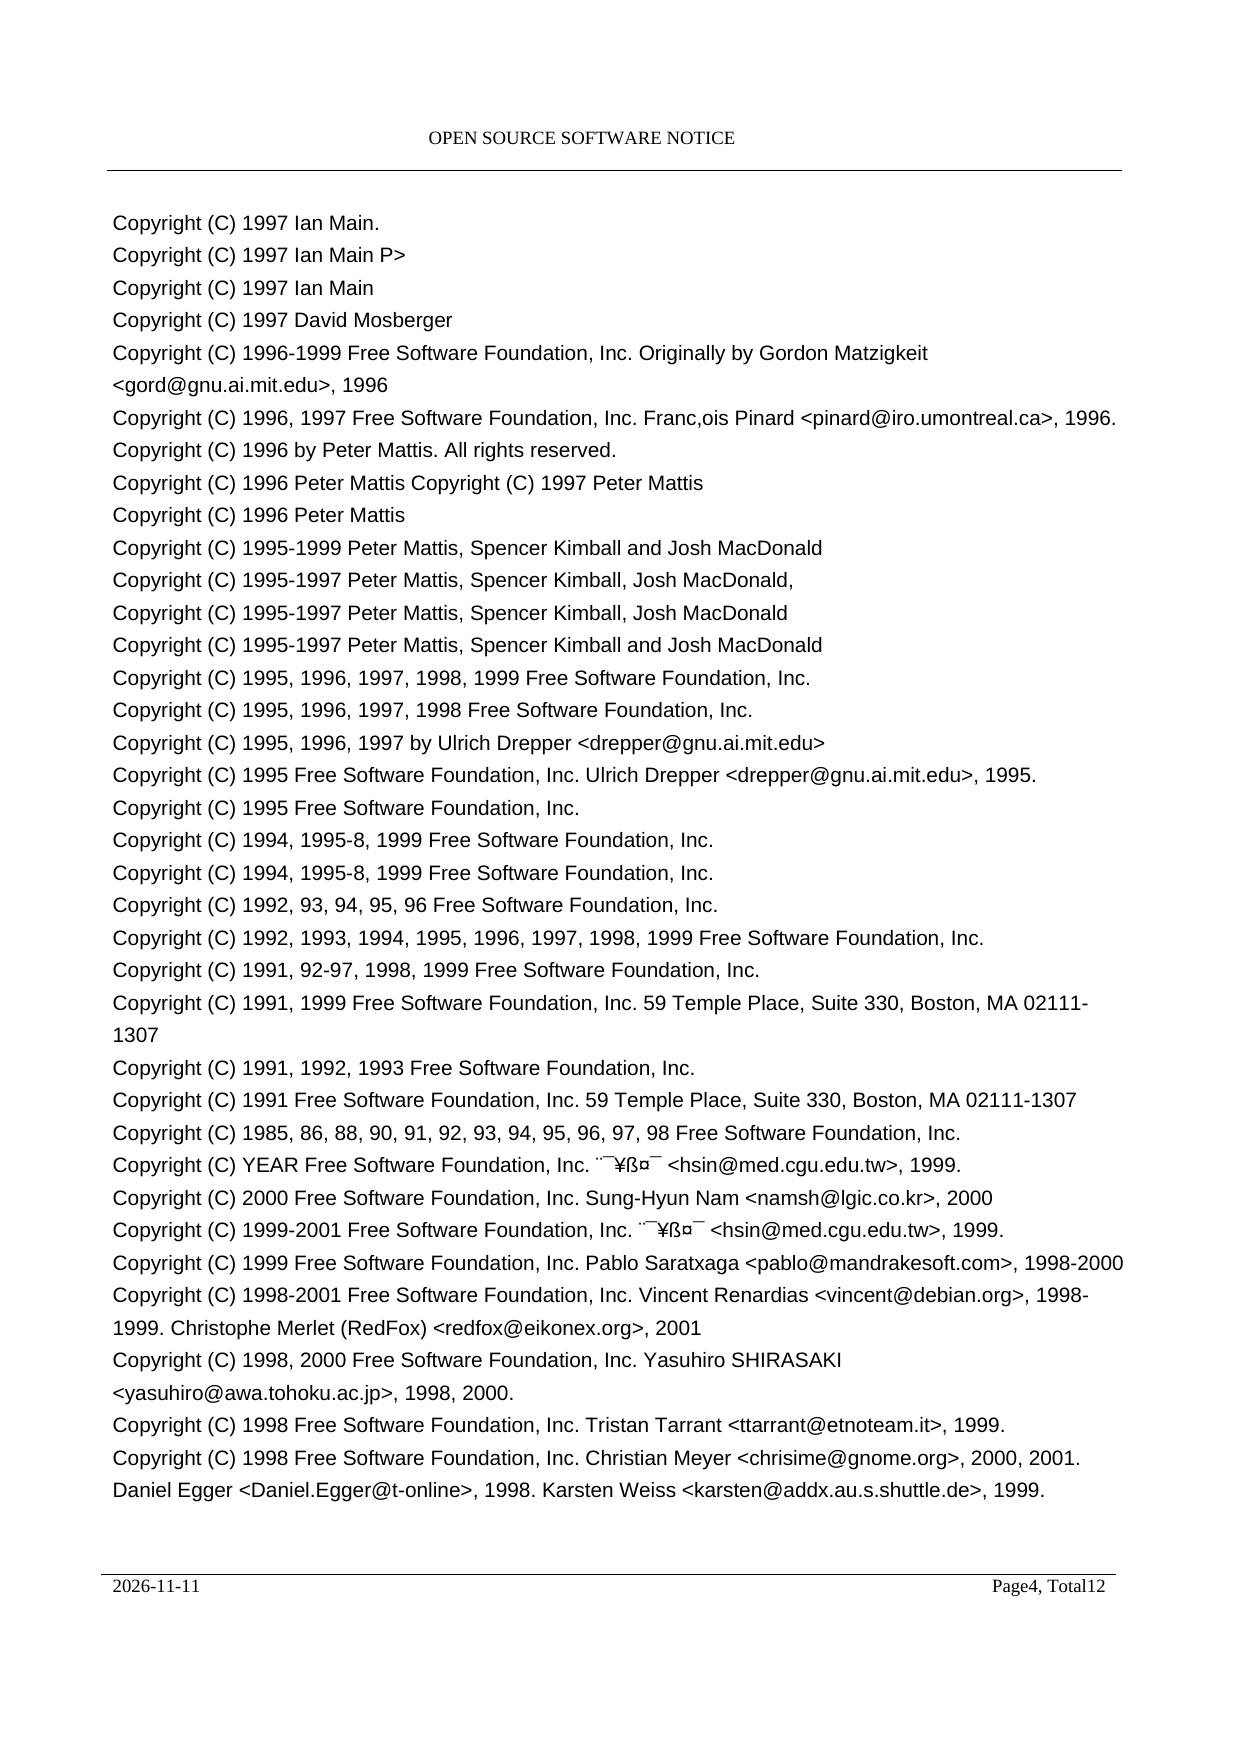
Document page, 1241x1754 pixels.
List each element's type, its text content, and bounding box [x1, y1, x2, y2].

text Copyright (C) 1995-1997 Peter Mattis, Spencer Kimball, Josh MacDonald [112, 596, 1128, 629]
text Copyright (C) 1997 Ian Main. [112, 206, 1128, 239]
text Copyright (C) YEAR Free Software Foundation, Inc. ¨¯¥ß¤¯ <hsin@med.cgu.edu.tw>, 1999. [112, 1149, 1128, 1181]
text Copyright (C) 1991, 1999 Free Software Foundation, Inc. 59 Temple Place, Suite 330, Boston, MA 02111-1307 [112, 986, 1128, 1051]
text Copyright (C) 1995, 1996, 1997 by Ulrich Drepper <drepper@gnu.ai.mit.edu> [112, 726, 1128, 759]
text Copyright (C) 1995-1997 Peter Mattis, Spencer Kimball, Josh MacDonald, [112, 564, 1128, 596]
text Copyright (C) 1992, 93, 94, 95, 96 Free Software Foundation, Inc. [112, 889, 1128, 921]
text Copyright (C) 1999 Free Software Foundation, Inc. Pablo Saratxaga <pablo@mandrakesoft.com>, 1998-2000 [112, 1246, 1128, 1279]
text Copyright (C) 1998 Free Software Foundation, Inc. Tristan Tarrant <ttarrant@etnoteam.it>, 1999. [112, 1409, 1128, 1441]
text Copyright (C) 1995 Free Software Foundation, Inc. Ulrich Drepper <drepper@gnu.ai.mit.edu>, 1995. [112, 759, 1128, 791]
text Copyright (C) 1997 David Mosberger [112, 304, 1128, 336]
text Copyright (C) 1994, 1995-8, 1999 Free Software Foundation, Inc. [112, 856, 1128, 889]
text Copyright (C) 1996 Peter Mattis [112, 499, 1128, 531]
text Copyright (C) 1996, 1997 Free Software Foundation, Inc. Franc,ois Pinard <pinard@iro.umontreal.ca>, 1996. [112, 401, 1128, 434]
text Copyright (C) 1991 Free Software Foundation, Inc. 59 Temple Place, Suite 330, Boston, MA 02111-1307 [112, 1084, 1128, 1116]
text Copyright (C) 1991, 1992, 1993 Free Software Foundation, Inc. [112, 1051, 1128, 1084]
text Copyright (C) 1995-1999 Peter Mattis, Spencer Kimball and Josh MacDonald [112, 531, 1128, 564]
text Copyright (C) 1996-1999 Free Software Foundation, Inc. Originally by Gordon Matzigkeit <gord@gnu.ai.mit.edu>, 1996 [112, 336, 1128, 401]
text Copyright (C) 1996 Peter Mattis Copyright (C) 1997 Peter Mattis [112, 466, 1128, 499]
text Copyright (C) 1995, 1996, 1997, 1998, 1999 Free Software Foundation, Inc. [112, 661, 1128, 694]
text Copyright (C) 1996 by Peter Mattis. All rights reserved. [112, 434, 1128, 466]
text Copyright (C) 1985, 86, 88, 90, 91, 92, 93, 94, 95, 96, 97, 98 Free Software Foundation, Inc. [112, 1116, 1128, 1149]
text Copyright (C) 1995-1997 Peter Mattis, Spencer Kimball and Josh MacDonald [112, 629, 1128, 661]
text Copyright (C) 1998 Free Software Foundation, Inc. Christian Meyer <chrisime@gnome.org>, 2000, 2001. Daniel Egger <Daniel.Egger@t-online>, 1998. Karsten Weiss <karsten@addx.au.s.shuttle.de>, 1999. [112, 1441, 1128, 1506]
text Copyright (C) 1997 Ian Main [112, 271, 1128, 304]
text Copyright (C) 1992, 1993, 1994, 1995, 1996, 1997, 1998, 1999 Free Software Foundation, Inc. [112, 921, 1128, 954]
text Copyright (C) 1994, 1995-8, 1999 Free Software Foundation, Inc. [112, 824, 1128, 856]
text Copyright (C) 1995, 1996, 1997, 1998 Free Software Foundation, Inc. [112, 694, 1128, 726]
text Copyright (C) 1998-2001 Free Software Foundation, Inc. Vincent Renardias <vincent@debian.org>, 1998-1999. Christophe Merlet (RedFox) <redfox@eikonex.org>, 2001 [112, 1279, 1128, 1344]
text Copyright (C) 2000 Free Software Foundation, Inc. Sung-Hyun Nam <namsh@lgic.co.kr>, 2000 [112, 1181, 1128, 1214]
text Copyright (C) 1997 Ian Main P> [112, 239, 1128, 271]
text Copyright (C) 1998, 2000 Free Software Foundation, Inc. Yasuhiro SHIRASAKI <yasuhiro@awa.tohoku.ac.jp>, 1998, 2000. [112, 1344, 1128, 1409]
text Copyright (C) 1999-2001 Free Software Foundation, Inc. ¨¯¥ß¤¯ <hsin@med.cgu.edu.tw>, 1999. [112, 1214, 1128, 1246]
text Copyright (C) 1991, 92-97, 1998, 1999 Free Software Foundation, Inc. [112, 954, 1128, 986]
text Copyright (C) 1995 Free Software Foundation, Inc. [112, 791, 1128, 824]
